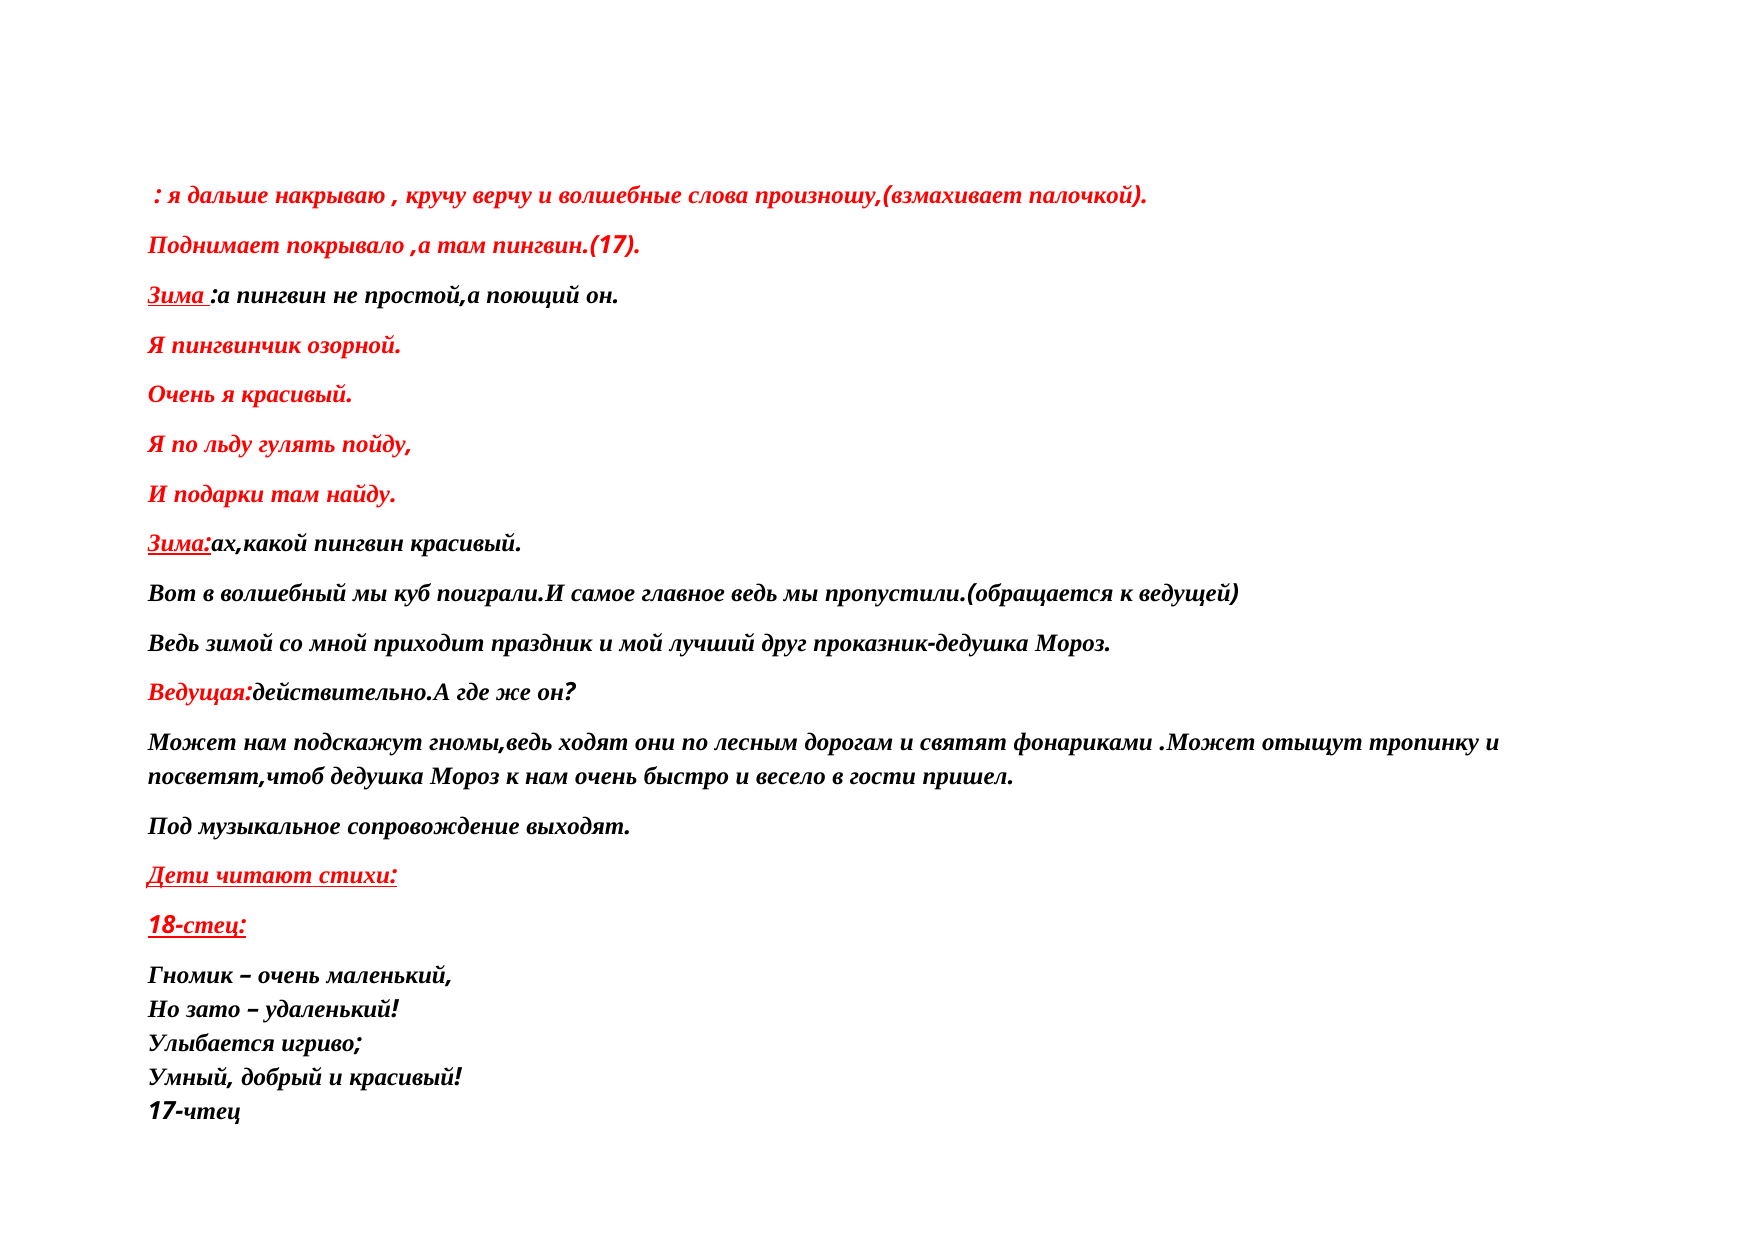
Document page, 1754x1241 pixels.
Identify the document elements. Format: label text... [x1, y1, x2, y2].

text Я пингвинчик озорной. [148, 326, 1636, 360]
text Зима:ах,какой пингвин красивый. [148, 525, 1636, 559]
text Под музыкальное сопровождение выходят. [148, 807, 1636, 842]
text И подарки там найду. [148, 475, 1636, 509]
text Очень я красивый. [148, 376, 1636, 410]
text Поднимает покрывало ,а там пингвин.(17). [148, 227, 1636, 261]
text Может нам подскажут гномы,ведь ходят они по лесным дорогам и святят фонариками .Может отыщут тропинку и посветят,чтоб дедушка Мороз к нам очень быстро и весело в гости пришел. [148, 724, 1636, 792]
text : я дальше накрываю , кручу верчу и волшебные слова произношу,(взмахивает палочкой). [148, 177, 1636, 211]
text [148, 957, 1636, 1127]
text Ведущая:действительно.А где же он? [148, 674, 1636, 708]
text Я по льду гулять пойду, [148, 426, 1636, 460]
text Вот в волшебный мы куб поиграли.И самое главное ведь мы пропустили.(обращается к ведущей) [148, 575, 1636, 609]
text Зима :а пингвин не простой,а поющий он. [148, 277, 1636, 311]
text Ведь зимой со мной приходит праздник и мой лучший друг проказник-дедушка Мороз. [148, 624, 1636, 658]
text 18-стец: [148, 907, 1636, 941]
text Дети читают стихи: [148, 857, 1636, 891]
